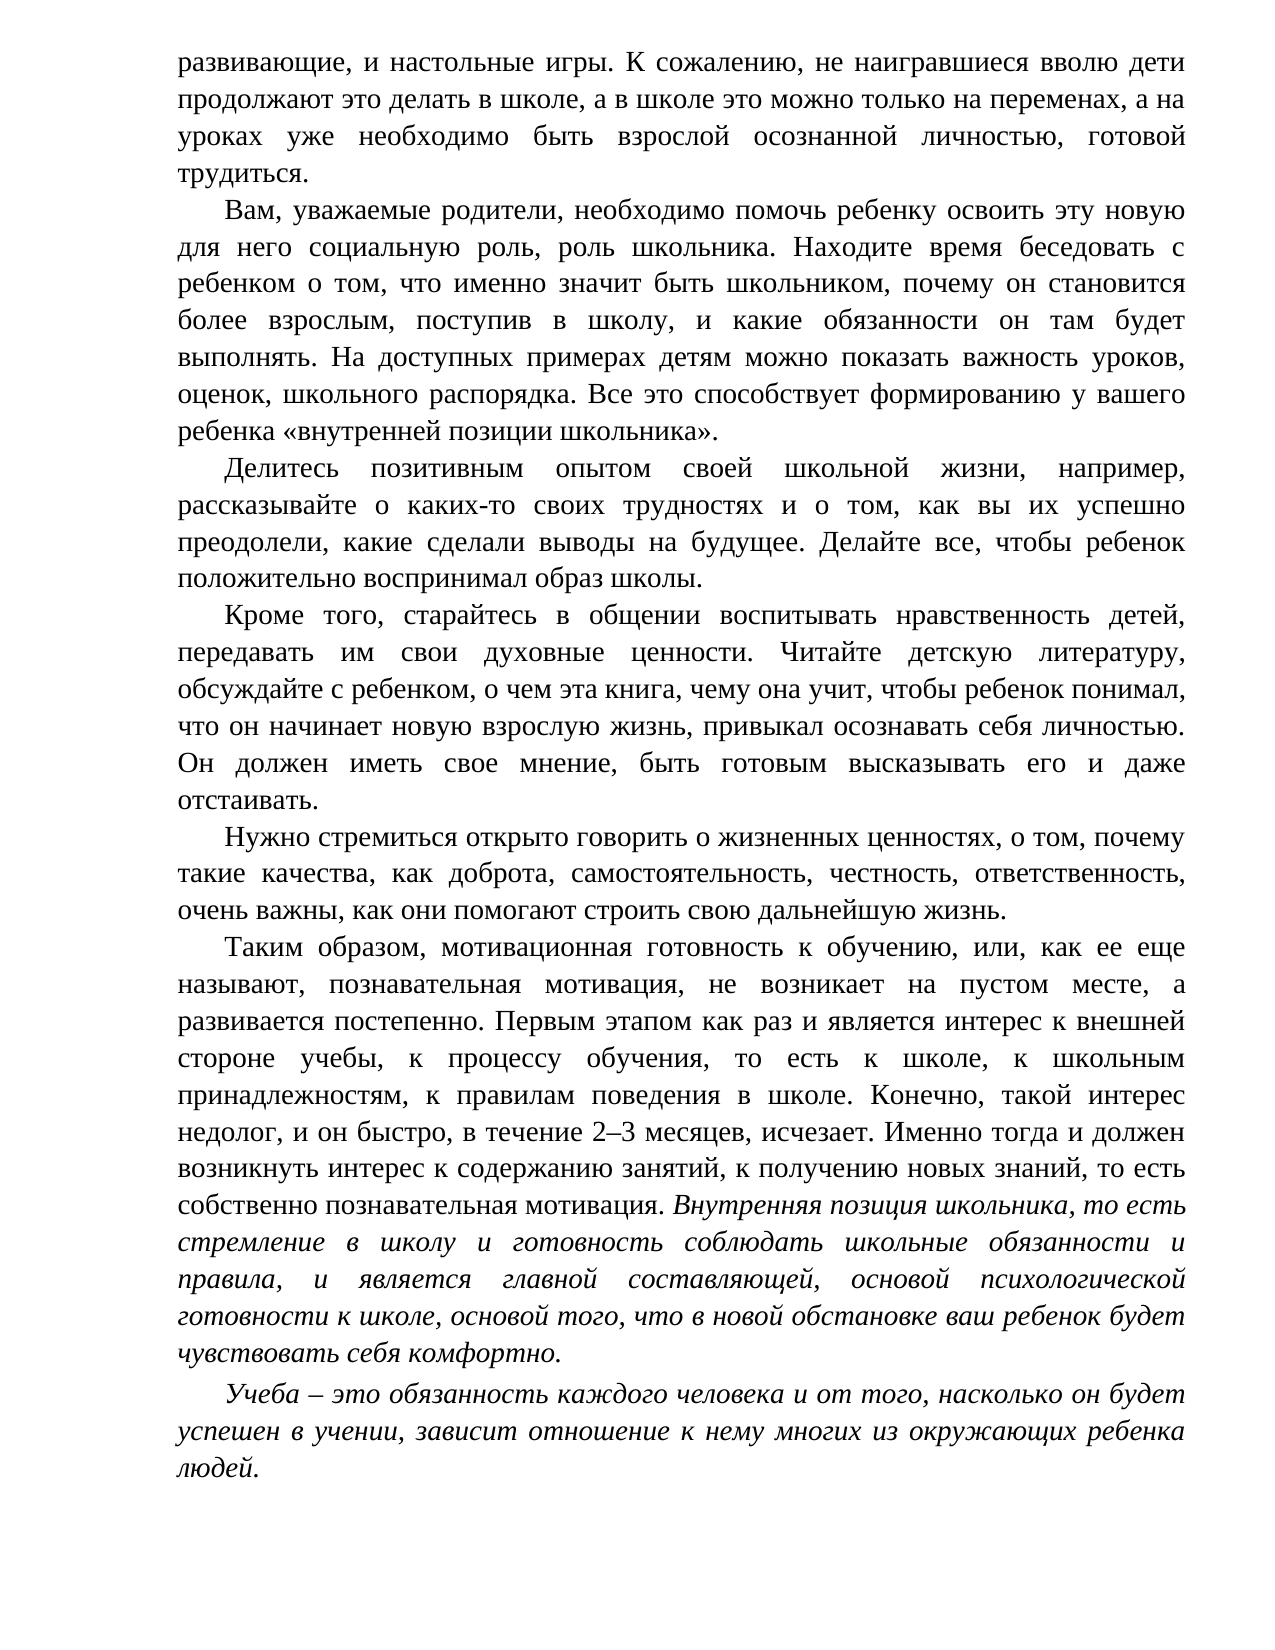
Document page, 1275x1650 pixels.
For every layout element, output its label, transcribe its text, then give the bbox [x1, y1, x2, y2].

text Делитесь позитивным опытом своей школьной жизни, например, рассказывайте о каких-то своих трудностях и о том, как вы их успешно преодолели, какие сделали выводы на будущее. Делайте все, чтобы ребенок положительно воспринимал образ школы. [177, 450, 1186, 594]
text Нужно стремиться открыто говорить о жизненных ценностях, о том, почему такие качества, как доброта, самостоятельность, честность, ответственность, очень важны, как они помогают строить свою дальнейшую жизнь. [177, 819, 1186, 926]
text Учеба – это обязанность каждого человека и от того, насколько он будет успешен в учении, зависит отношение к нему многих из окружающих ребенка людей. [177, 1377, 1186, 1484]
text Таким образом, мотивационная готовность к обучению, или, как ее еще называют, познавательная мотивация, не возникает на пустом месте, а развивается постепенно. Первым этапом как раз и является интерес к внешней стороне учебы, к процессу обучения, то есть к школе, к школьным принадлежностям, к правилам поведения в школе. Конечно, такой интерес недолог, и он быстро, в течение 2–3 месяцев, исчезает. Именно тогда и должен возникнуть интерес к содержанию занятий, к получению новых знаний, то есть собственно познавательная мотивация. Внутренняя позиция школьника, то есть стремление в школу и готовность соблюдать школьные обязанности и правила, и является главной составляющей, основой психологической готовности к школе, основой того, что в новой обстановке ваш ребенок будет чувствовать себя комфортно. [177, 929, 1186, 1368]
text Вам, уважаемые родители, необходимо помочь ребенку освоить эту новую для него социальную роль, роль школьника. Находите время беседовать с ребенком о том, что именно значит быть школьником, почему он становится более взрослым, поступив в школу, и какие обязанности он там будет выполнять. На доступных примерах детям можно показать важность уроков, оценок, школьного распорядка. Все это способствует формированию у вашего ребенка «внутренней позиции школьника». [177, 192, 1186, 447]
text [177, 44, 1186, 188]
text Кроме того, старайтесь в общении воспитывать нравственность детей, передавать им свои духовные ценности. Читайте детскую литературу, обсуждайте с ребенком, о чем эта книга, чему она учит, чтобы ребенок понимал, что он начинает новую взрослую жизнь, привыкал осознавать себя личностью. Он должен иметь свое мнение, быть готовым высказывать его и даже отстаивать. [177, 597, 1186, 815]
